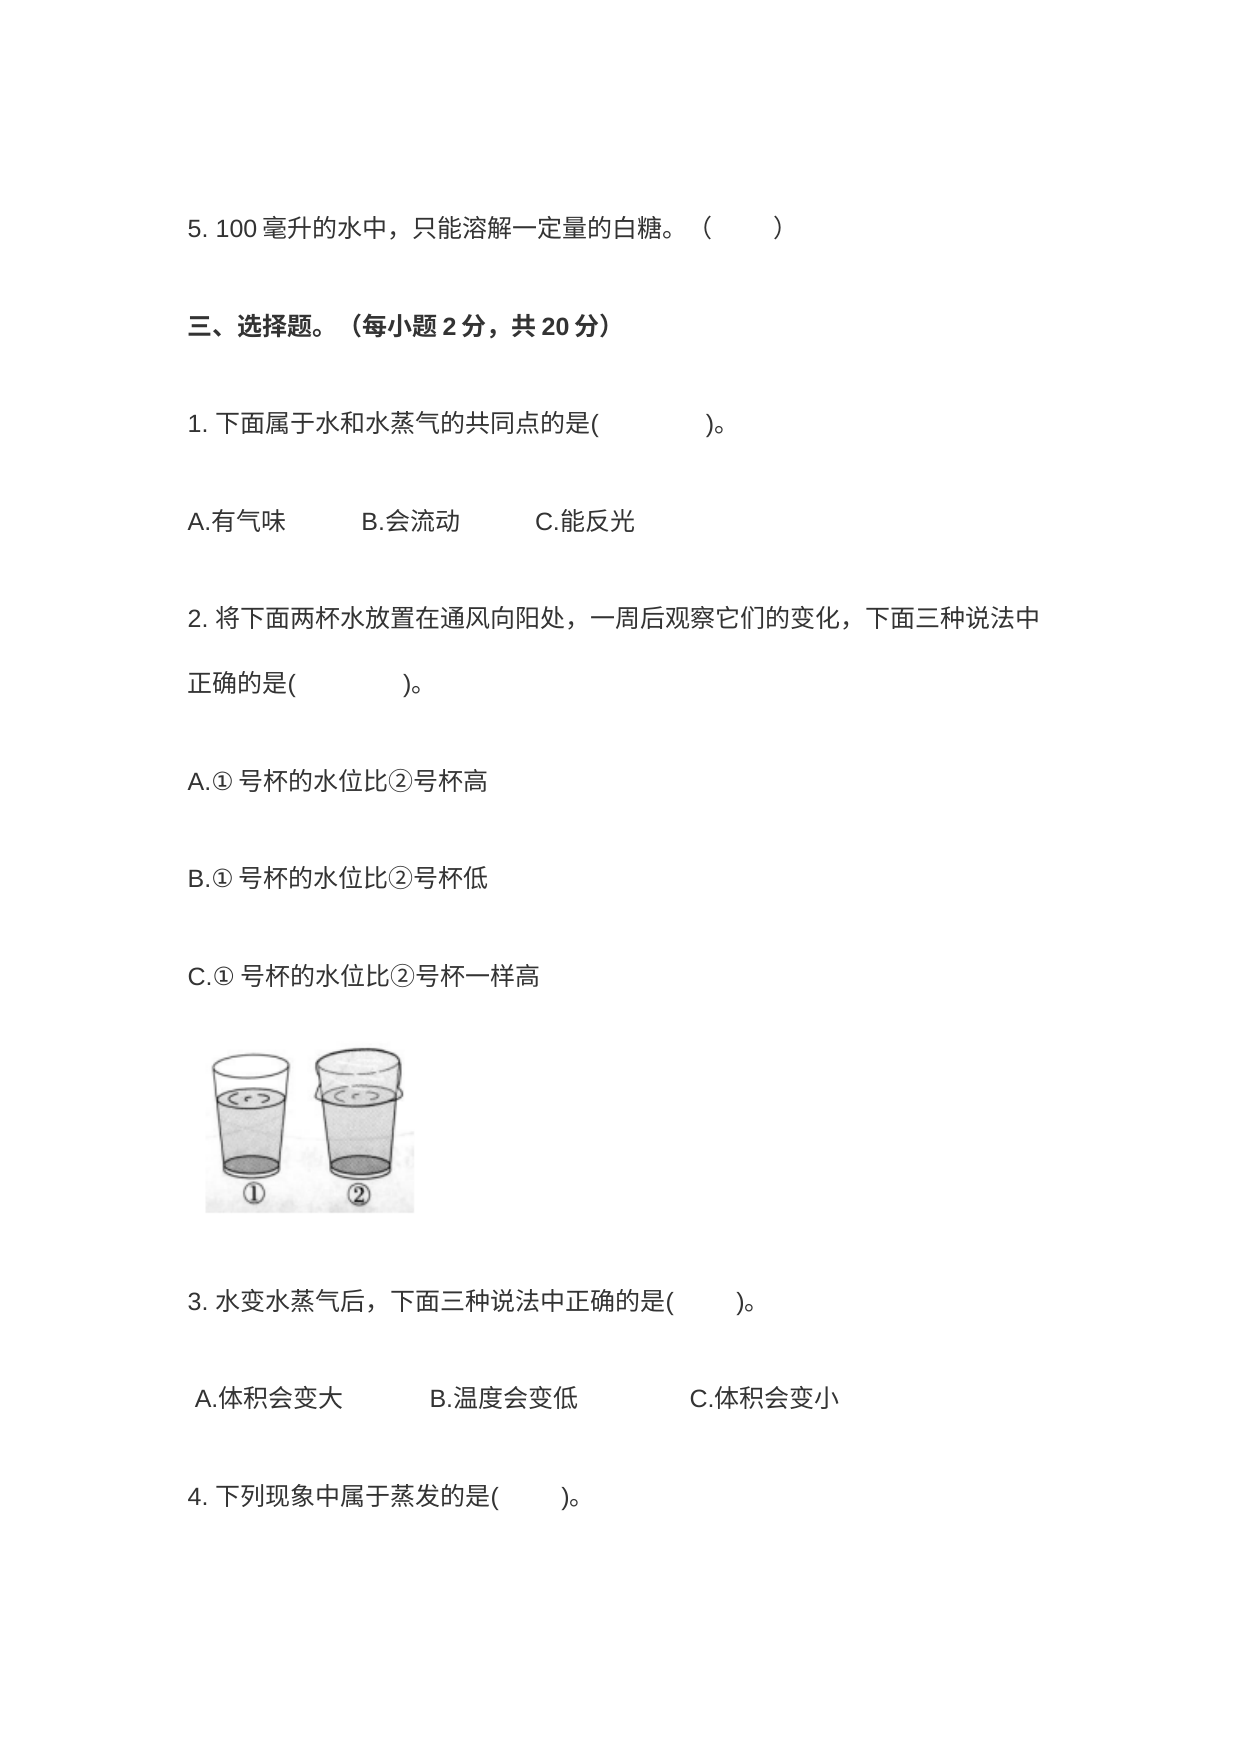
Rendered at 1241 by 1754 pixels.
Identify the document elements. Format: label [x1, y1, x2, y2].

picture [187, 1039, 430, 1221]
text [187, 162, 1053, 1527]
